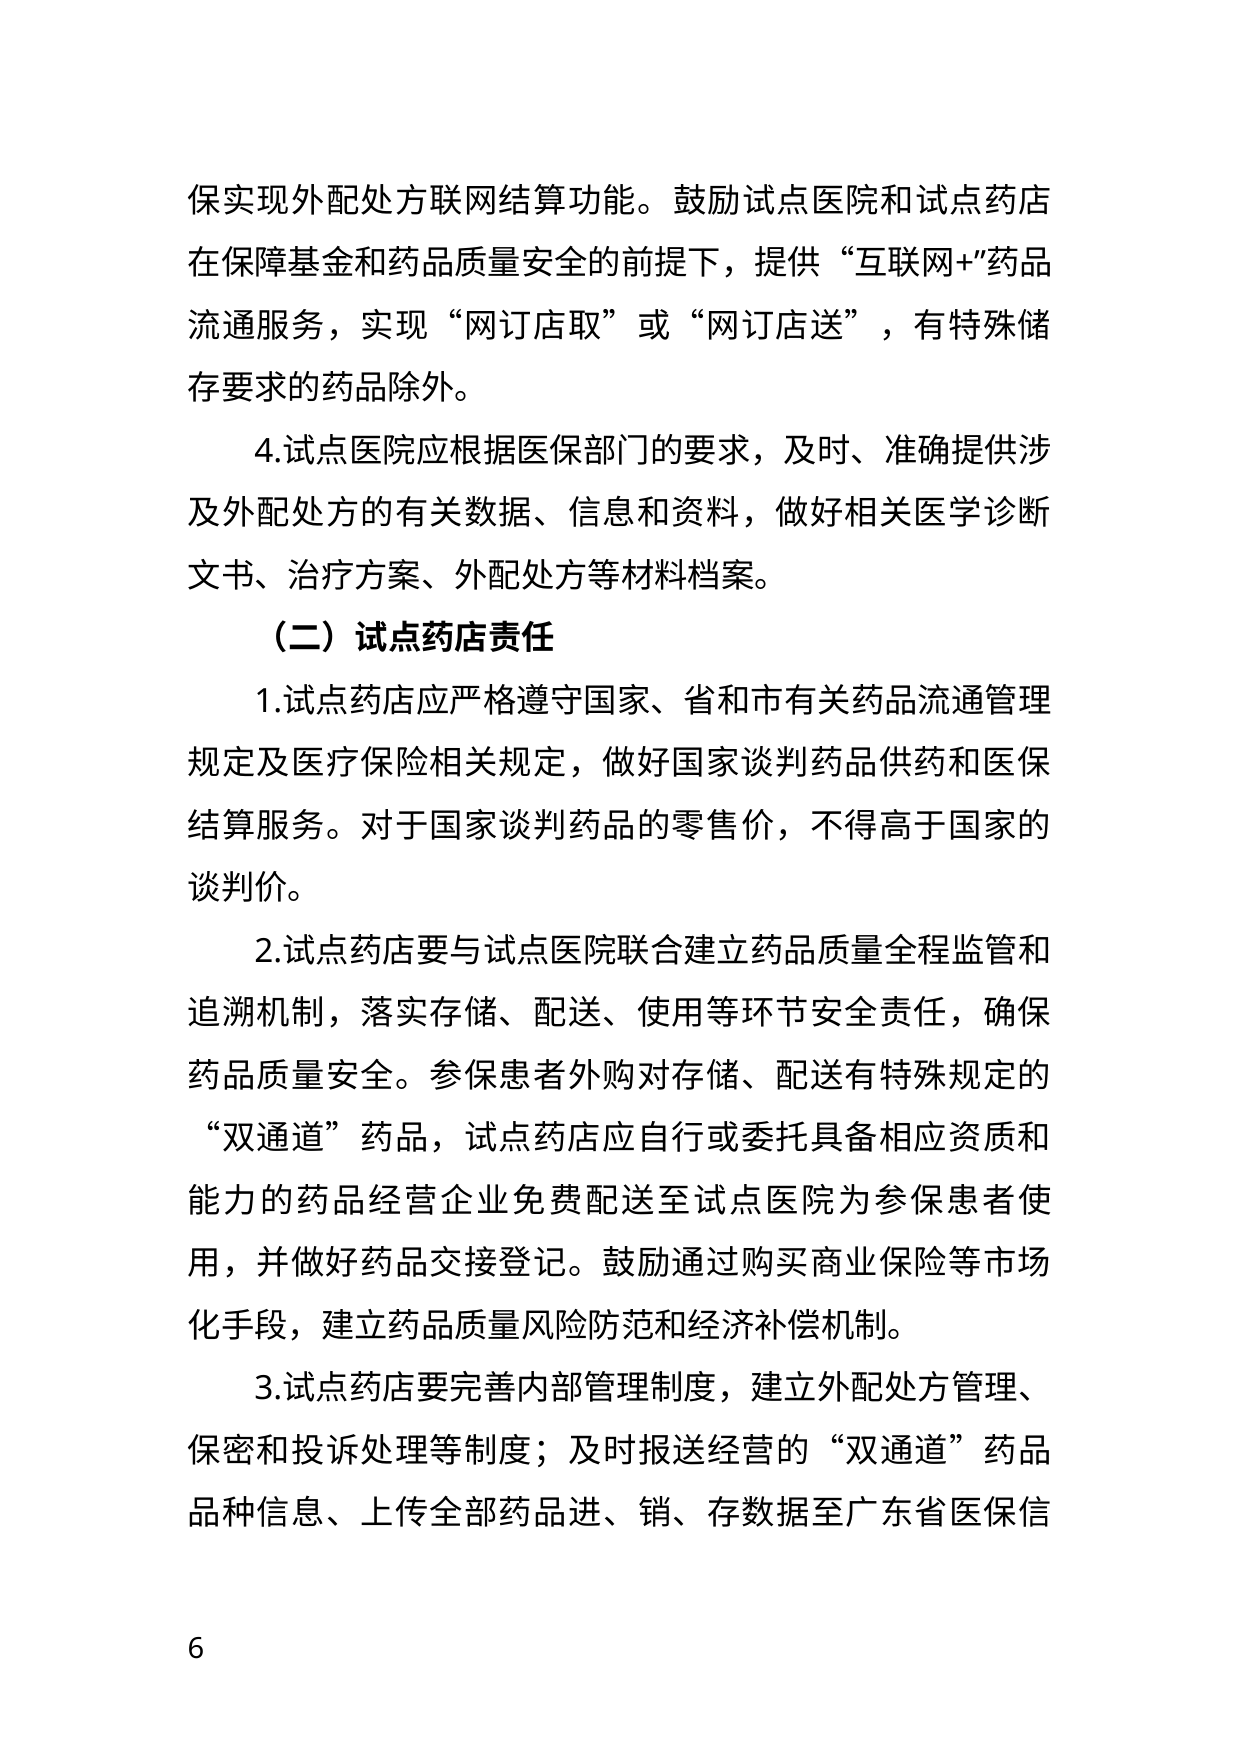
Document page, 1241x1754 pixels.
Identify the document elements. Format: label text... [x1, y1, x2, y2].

list 1.试点药店应严格遵守国家、省和市有关药品流通管理规定及医疗保险相关规定，做好国家谈判药品供药和医保结算服务。对于国家谈判药品的零售价，不得高于国家的谈判价。 [187, 662, 1053, 912]
list 4.试点医院应根据医保部门的要求，及时、准确提供涉及外配处方的有关数据、信息和资料，做好相关医学诊断文书、治疗方案、外配处方等材料档案。 [187, 412, 1053, 599]
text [187, 162, 1053, 412]
list 试点药店责任 [187, 599, 1053, 662]
list 2.试点药店要与试点医院联合建立药品质量全程监管和追溯机制，落实存储、配送、使用等环节安全责任，确保药品质量安全。参保患者外购对存储、配送有特殊规定的“双通道”药品，试点药店应自行或委托具备相应资质和能力的药品经营企业免费配送至试点医院为参保患者使用，并做好药品交接登记。鼓励通过购买商业保险等市场化手段，建立药品质量风险防范和经济补偿机制。 [187, 912, 1053, 1349]
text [187, 1349, 1053, 1537]
